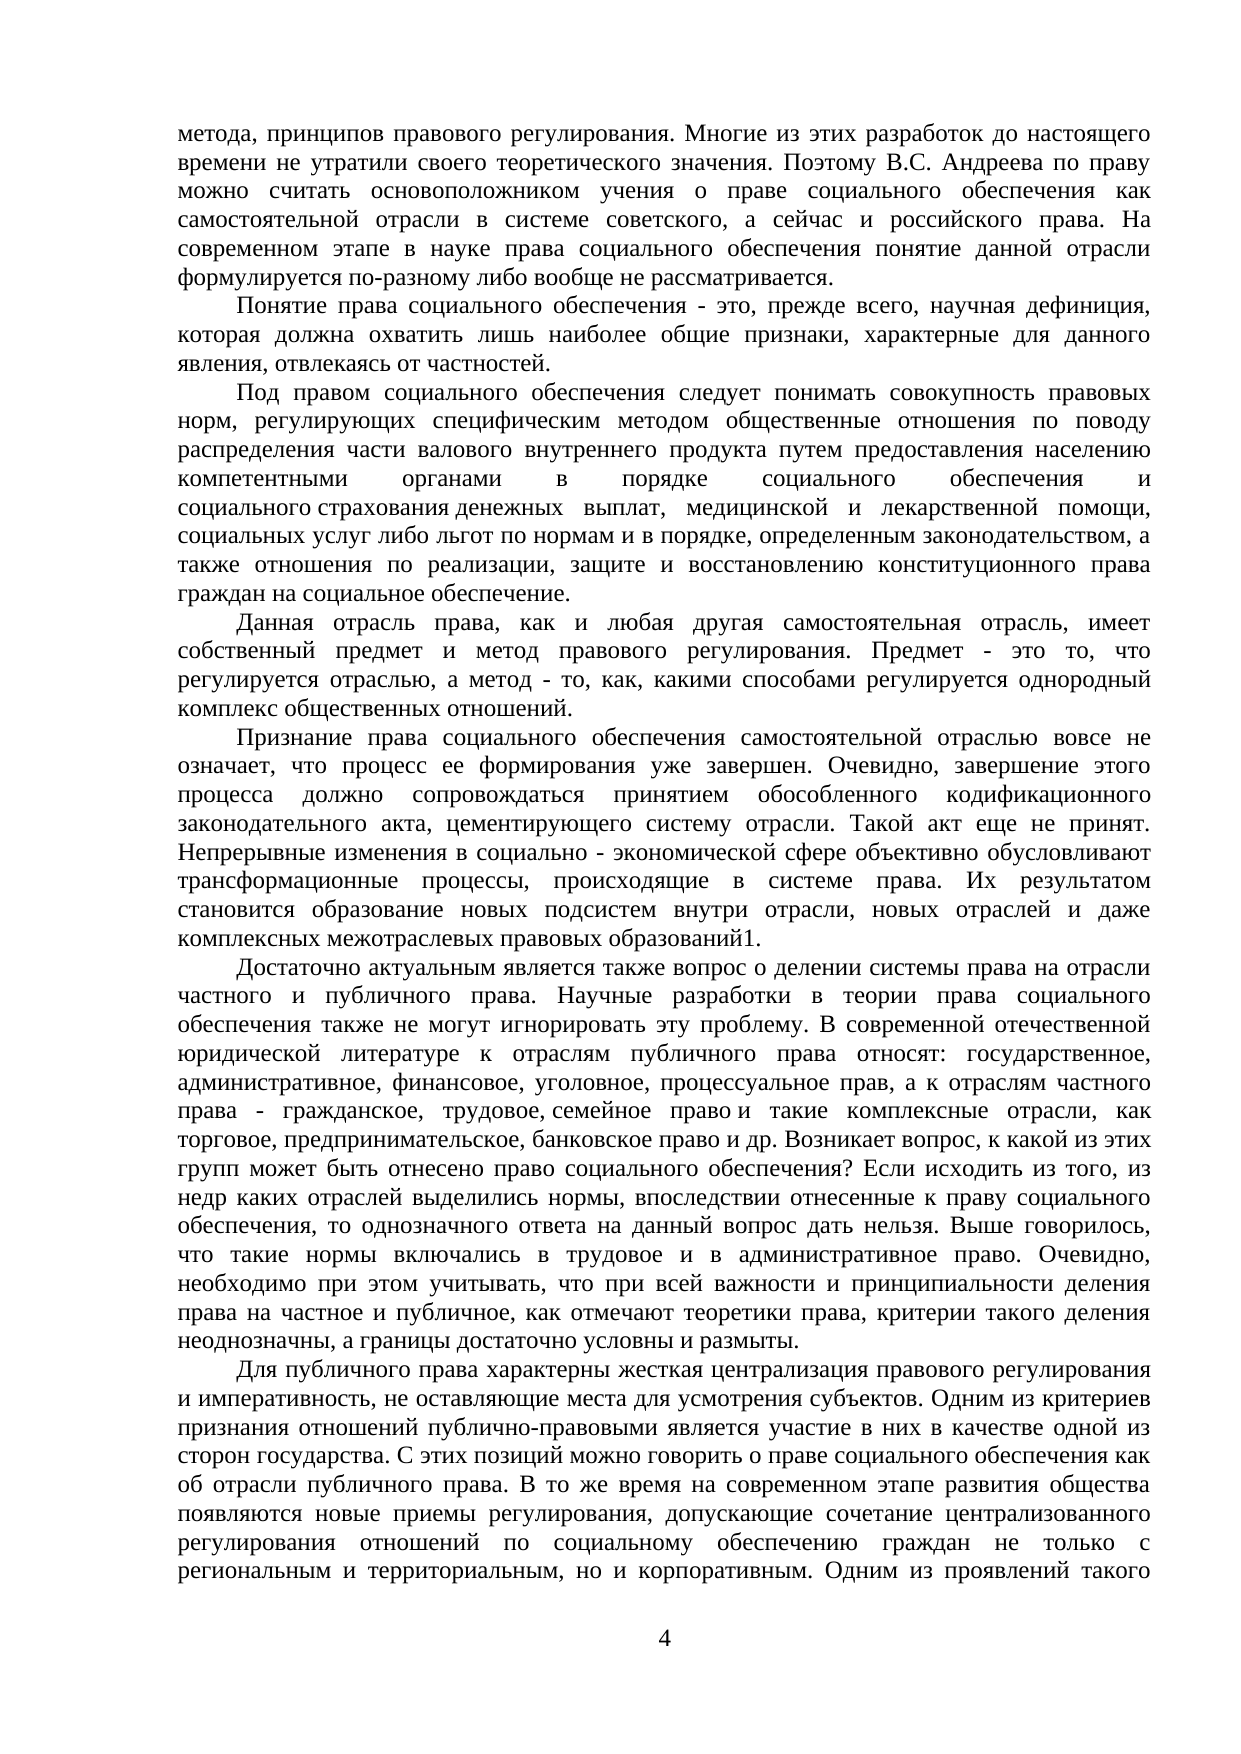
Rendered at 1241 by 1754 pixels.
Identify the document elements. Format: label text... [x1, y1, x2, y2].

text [177, 1354, 1152, 1584]
text Достаточно актуальным является также вопрос о делении системы права на отрасли частного и публичного права. Научные разработки в теории права социального обеспечения также не могут игнорировать эту проблему. В современной отечественной юридической литературе к отраслям публичного права относят: государственное, административное, финансовое, уголовное, процессуальное прав, а к отраслям частного права - гражданское, трудовое, семейное право и такие комплексные отрасли, как торговое, предпринимательское, банковское право и др. Возникает вопрос, к какой из этих групп может быть отнесено право социального обеспечения? Если исходить из того, из недр каких отраслей выделились нормы, впоследствии отнесенные к праву социального обеспечения, то однозначного ответа на данный вопрос дать нельзя. Выше говорилось, что такие нормы включались в трудовое и в административное право. Очевидно, необходимо при этом учитывать, что при всей важности и принципиальности деления права на частное и публичное, как отмечают теоретики права, критерии такого деления неоднозначны, а границы достаточно условны и размыты. [177, 952, 1152, 1354]
text Понятие права социального обеспечения - это, прежде всего, научная дефиниция, которая должна охватить лишь наиболее общие признаки, характерные для данного явления, отвлекаясь от частностей. [177, 291, 1152, 377]
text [177, 118, 1152, 291]
text Под правом социального обеспечения следует понимать совокупность правовых норм, регулирующих специфическим методом общественные отношения по поводу распределения части валового внутреннего продукта путем предоставления населению компетентными органами в порядке социального обеспечения и социального страхования денежных выплат, медицинской и лекарственной помощи, социальных услуг либо льгот по нормам и в порядке, определенным законодательством, а также отношения по реализации, защите и восстановлению конституционного права граждан на социальное обеспечение. [177, 377, 1152, 607]
text Признание права социального обеспечения самостоятельной отраслью вовсе не означает, что процесс ее формирования уже завершен. Очевидно, завершение этого процесса должно сопровождаться принятием обособленного кодификационного законодательного акта, цементирующего систему отрасли. Такой акт еще не принят. Непрерывные изменения в социально - экономической сфере объективно обусловливают трансформационные процессы, происходящие в системе права. Их результатом становится образование новых подсистем внутри отрасли, новых отраслей и даже комплексных межотраслевых правовых образований1. [177, 722, 1152, 952]
text Данная отрасль права, как и любая другая самостоятельная отрасль, имеет собственный предмет и метод правового регулирования. Предмет - это то, что регулируется отраслью, а метод - то, как, какими способами регулируется однородный комплекс общественных отношений. [177, 607, 1152, 722]
